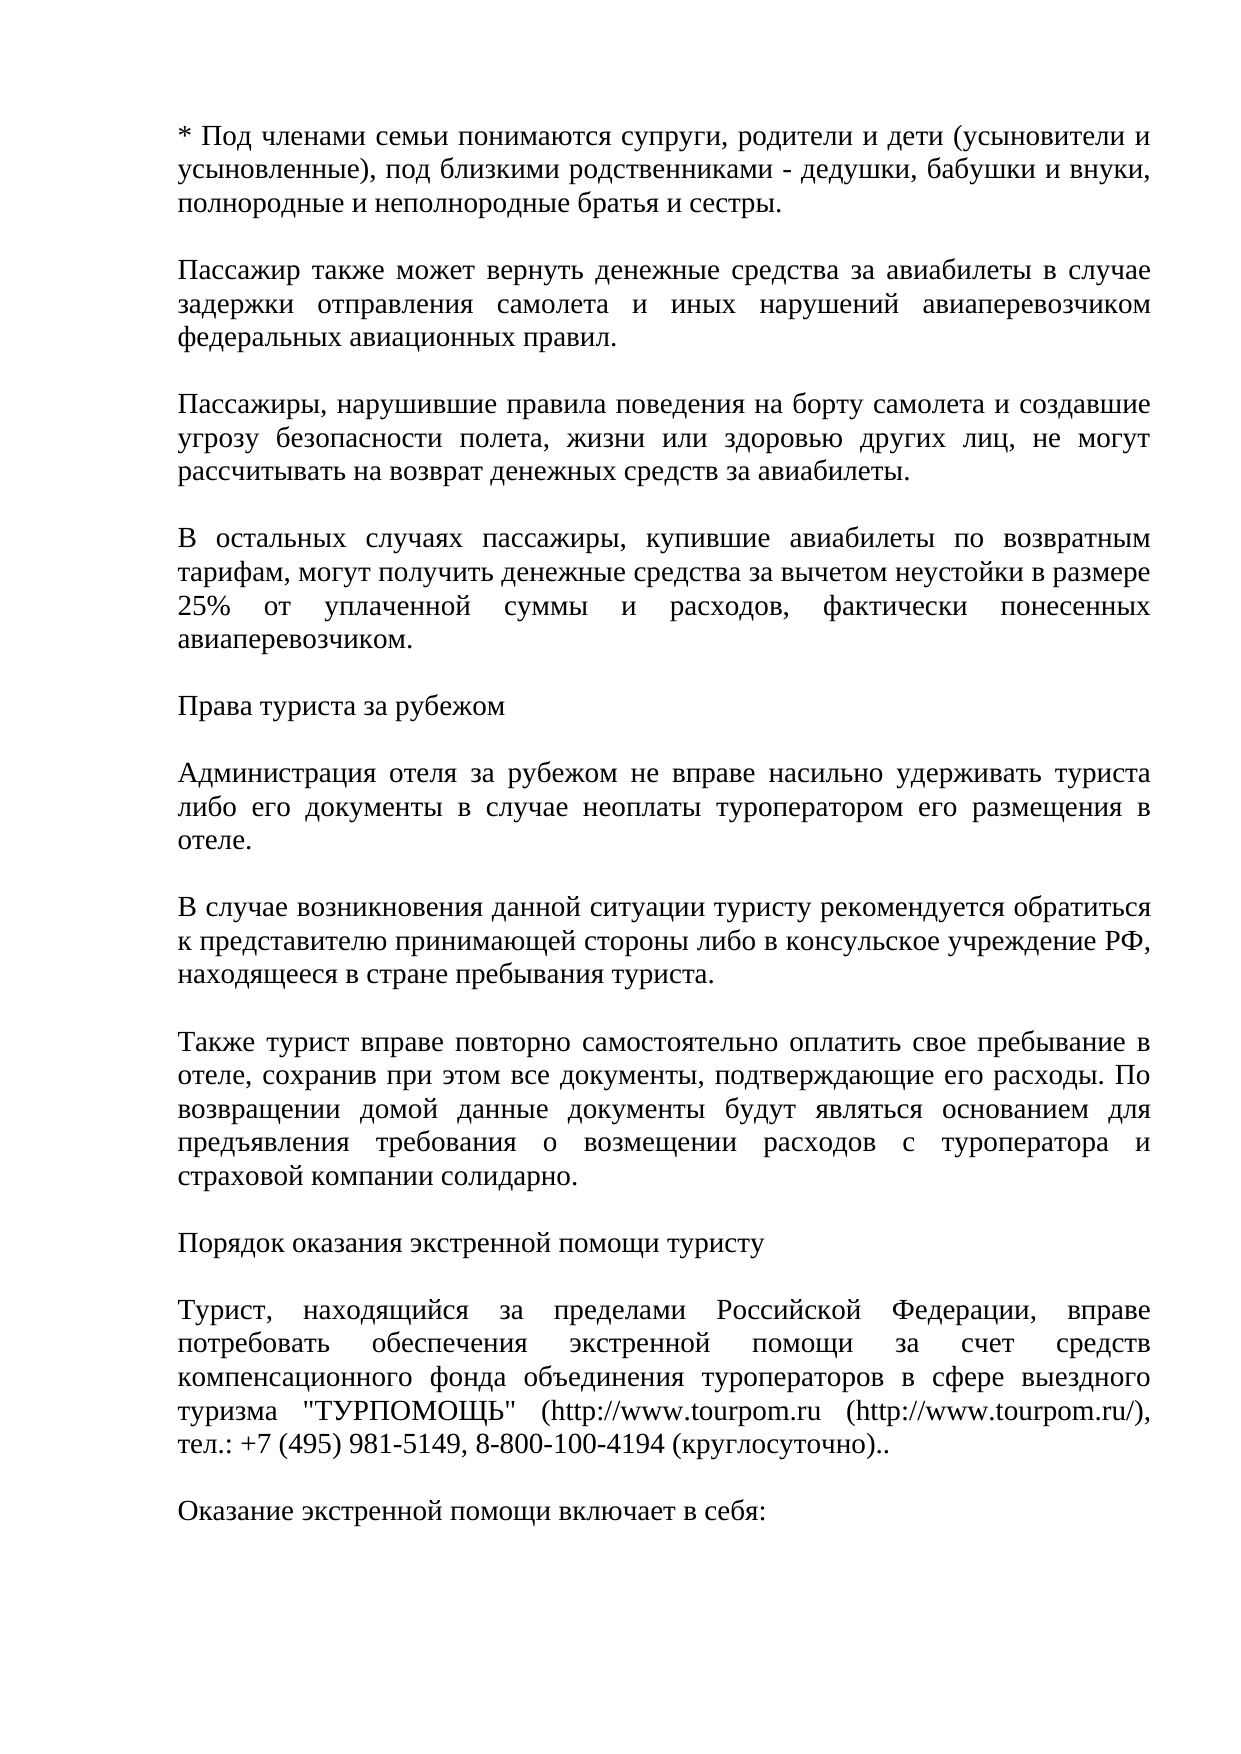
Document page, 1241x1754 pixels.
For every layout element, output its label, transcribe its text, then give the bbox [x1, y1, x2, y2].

text В остальных случаях пассажиры, купившие авиабилеты по возвратным тарифам, могут получить денежные средства за вычетом неустойки в размере 25% от уплаченной суммы и расходов, фактически понесенных авиаперевозчиком. [177, 521, 1152, 655]
text Оказание экстренной помощи включает в себя: [177, 1493, 1152, 1527]
text Пассажиры, нарушившие правила поведения на борту самолета и создавшие угрозу безопасности полета, жизни или здоровью других лиц, не могут рассчитывать на возврат денежных средств за авиабилеты. [177, 386, 1152, 487]
text * Под членами семьи понимаются супруги, родители и дети (усыновители и усыновленные), под близкими родственниками - дедушки, бабушки и внуки, полнородные и неполнородные братья и сестры. [177, 118, 1152, 219]
text Пассажир также может вернуть денежные средства за авиабилеты в случае задержки отправления самолета и иных нарушений авиаперевозчиком федеральных авиационных правил. [177, 252, 1152, 353]
text Также турист вправе повторно самостоятельно оплатить свое пребывание в отеле, сохранив при этом все документы, подтверждающие его расходы. По возвращении домой данные документы будут являться основанием для предъявления требования о возмещении расходов с туроператора и страховой компании солидарно. [177, 1024, 1152, 1191]
text Администрация отеля за рубежом не вправе насильно удерживать туриста либо его документы в случае неоплаты туроператором его размещения в отеле. [177, 755, 1152, 856]
text Порядок оказания экстренной помощи туристу [177, 1225, 1152, 1258]
text В случае возникновения данной ситуации туристу рекомендуется обратиться к представителю принимающей стороны либо в консульское учреждение РФ, находящееся в стране пребывания туриста. [177, 889, 1152, 990]
text Турист, находящийся за пределами Российской Федерации, вправе потребовать обеспечения экстренной помощи за счет средств компенсационного фонда объединения туроператоров в сфере выездного туризма "ТУРПОМОЩЬ" (http://www.tourpom.ru (http://www.tourpom.ru/), тел.: +7 (495) 981-5149, 8-800-100-4194 (круглосуточно).. [177, 1292, 1152, 1460]
text Права туриста за рубежом [177, 688, 1152, 722]
